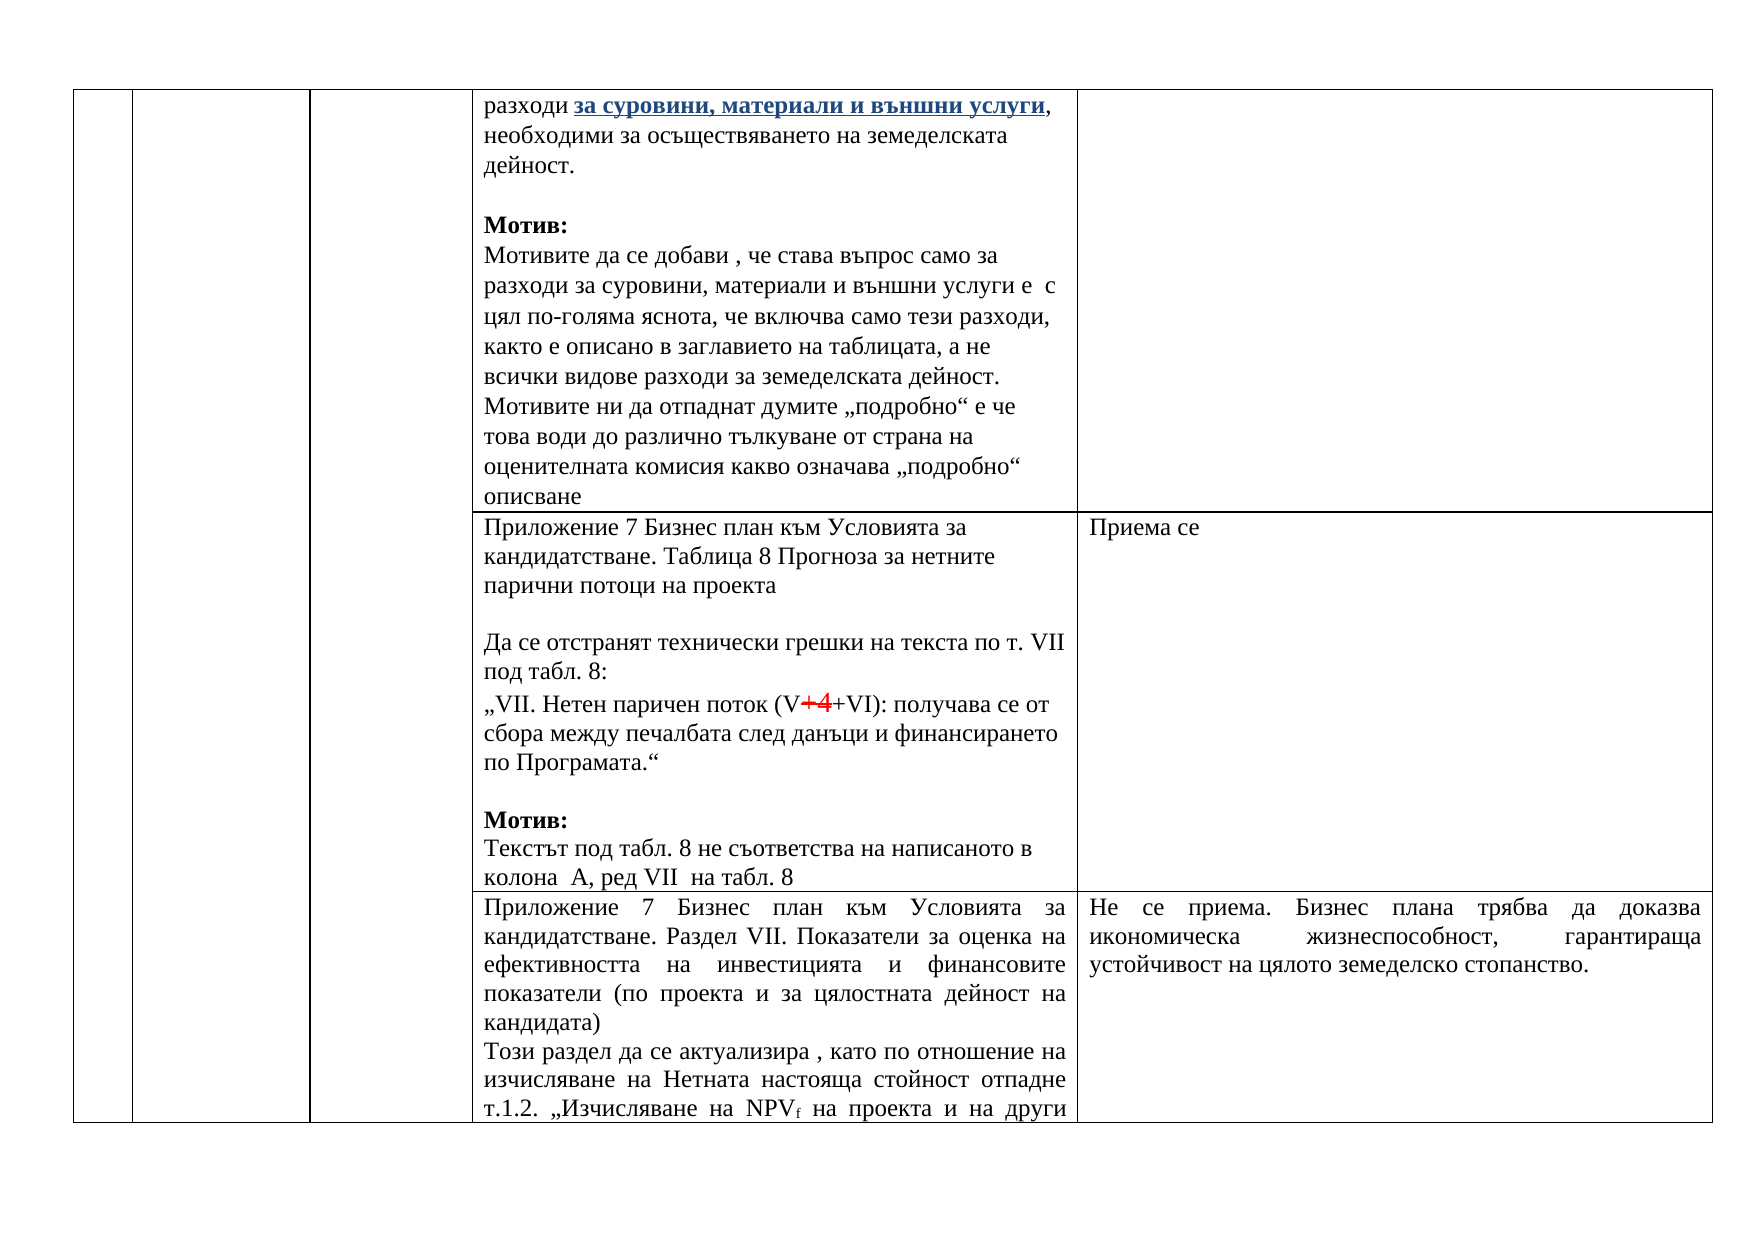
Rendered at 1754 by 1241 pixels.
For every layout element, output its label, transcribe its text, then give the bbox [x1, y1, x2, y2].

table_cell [473, 90, 1077, 511]
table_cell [1078, 90, 1712, 511]
table_cell Приема се [1078, 513, 1712, 891]
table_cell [473, 892, 1077, 1122]
table_cell Приложение 7 Бизнес план към Условията за кандидатстване. Таблица 8 Прогноза за нетните парични потоци на проекта Да се отстранят технически грешки на текста по т. VII под табл. 8: „VІI. Нетен паричен поток (V+4+VI): получава се от сбора между печалбата след данъци и финансирането по Програмата.“ Мотив: Текстът под табл. 8 не съответства на написаното в колона А, ред VII на табл. 8 [473, 513, 1077, 891]
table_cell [1078, 892, 1712, 1122]
